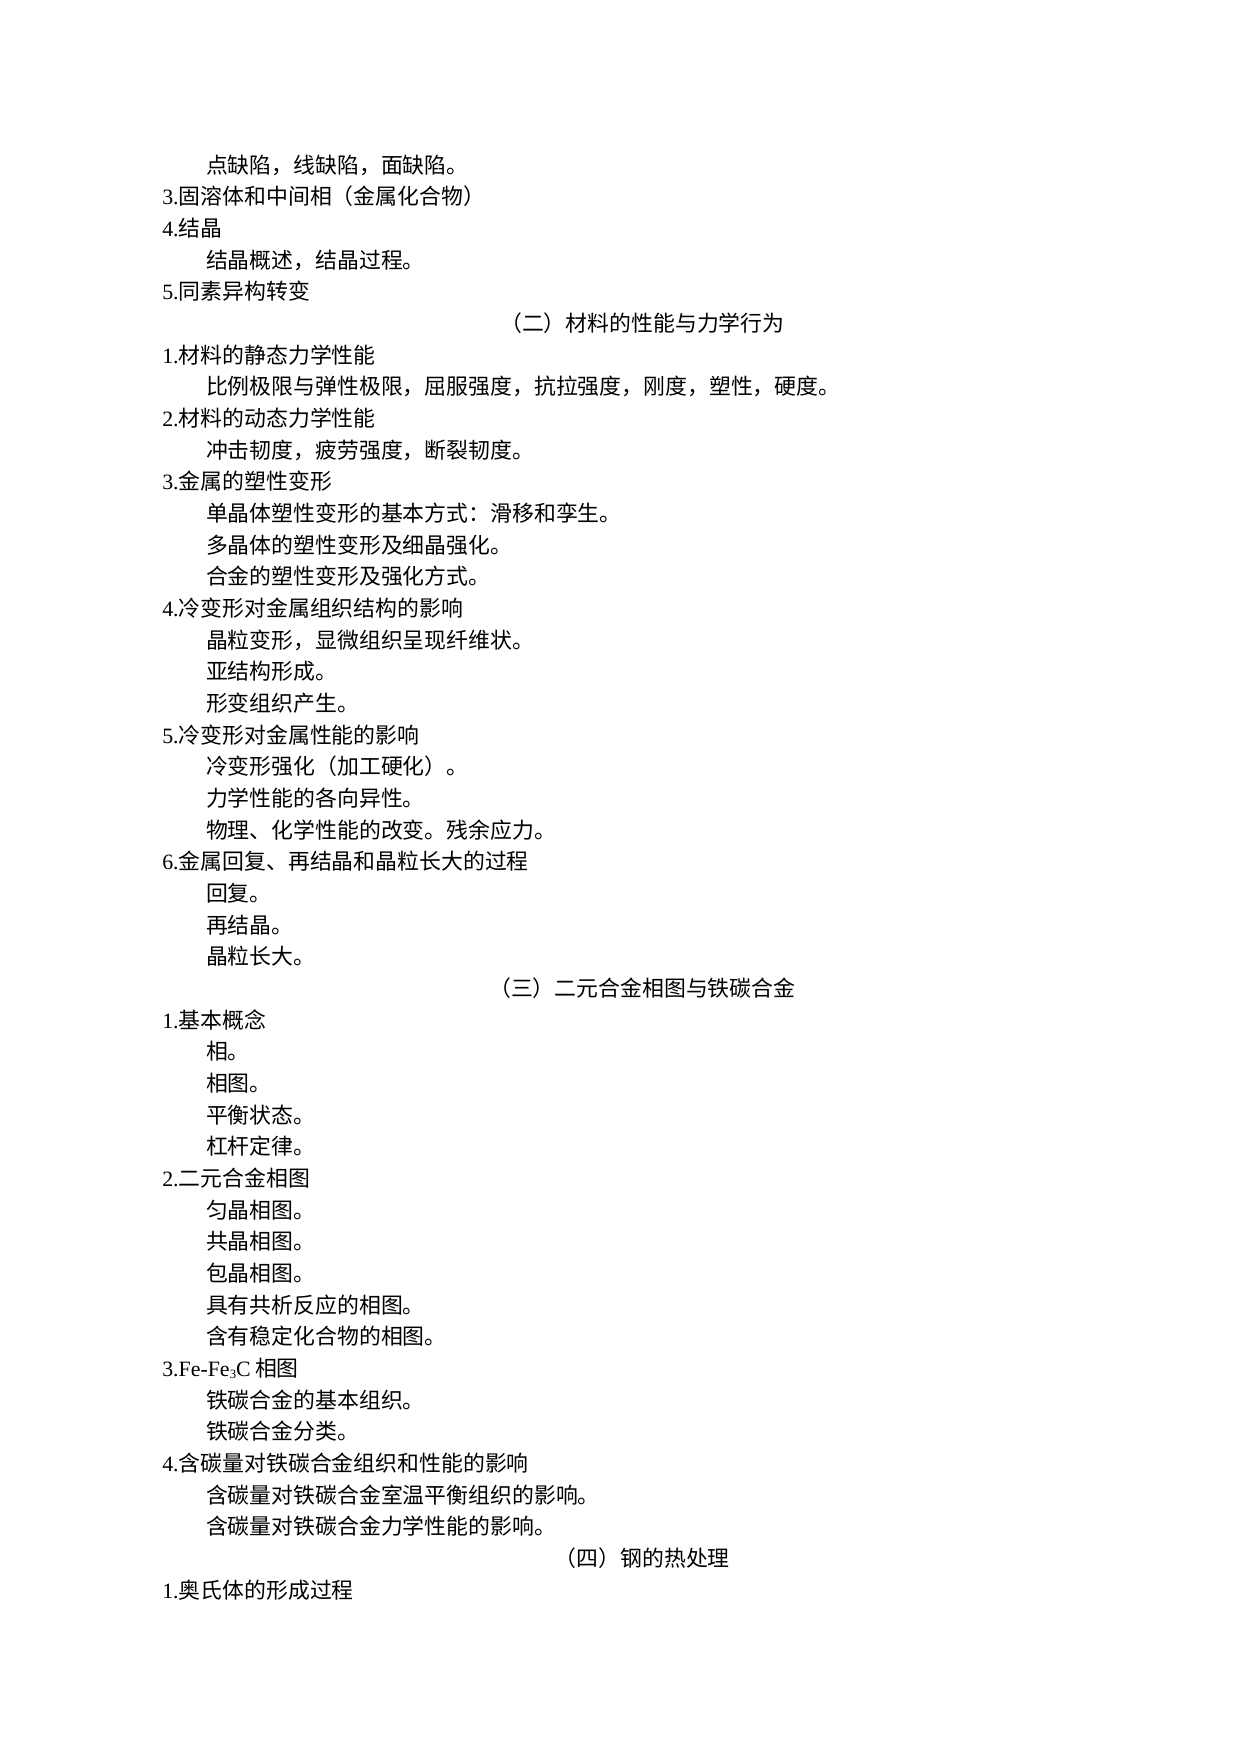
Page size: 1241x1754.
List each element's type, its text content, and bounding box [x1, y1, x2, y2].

text 6.金属回复、再结晶和晶粒长大的过程 [162, 844, 1122, 876]
text 力学性能的各向异性。 [162, 781, 1122, 813]
text 单晶体塑性变形的基本方式：滑移和孪生。 [162, 496, 1122, 528]
text 比例极限与弹性极限，屈服强度，抗拉强度，刚度，塑性，硬度。 [162, 369, 1122, 401]
text 共晶相图。 [162, 1224, 1122, 1256]
text 1.材料的静态力学性能 [162, 338, 1122, 369]
text 1.基本概念 [162, 1003, 1122, 1034]
text （三）二元合金相图与铁碳合金 [162, 971, 1122, 1003]
text 杠杆定律。 [162, 1129, 1122, 1161]
text 1.奥氏体的形成过程 [162, 1573, 1122, 1604]
text 再结晶。 [162, 908, 1122, 939]
text 含碳量对铁碳合金力学性能的影响。 [162, 1509, 1122, 1541]
text 合金的塑性变形及强化方式。 [162, 559, 1122, 591]
text （四）钢的热处理 [162, 1541, 1122, 1573]
text 相图。 [162, 1066, 1122, 1098]
text 结晶概述，结晶过程。 [162, 243, 1122, 274]
text 铁碳合金分类。 [162, 1414, 1122, 1446]
text 2.二元合金相图 [162, 1161, 1122, 1193]
text 物理、化学性能的改变。残余应力。 [162, 813, 1122, 844]
text 相。 [162, 1034, 1122, 1066]
text 亚结构形成。 [162, 654, 1122, 686]
text 点缺陷，线缺陷，面缺陷。 [162, 148, 1122, 179]
text 冷变形强化（加工硬化）。 [162, 749, 1122, 781]
text 晶粒长大。 [162, 939, 1122, 971]
text 晶粒变形，显微组织呈现纤维状。 [162, 623, 1122, 654]
text 3.金属的塑性变形 [162, 464, 1122, 496]
text 平衡状态。 [162, 1098, 1122, 1129]
text 多晶体的塑性变形及细晶强化。 [162, 528, 1122, 559]
text 5.同素异构转变 [162, 274, 1122, 306]
text 3.固溶体和中间相（金属化合物） [162, 179, 1122, 211]
text 形变组织产生。 [162, 686, 1122, 718]
text （二）材料的性能与力学行为 [162, 306, 1122, 338]
text 铁碳合金的基本组织。 [162, 1383, 1122, 1414]
text 包晶相图。 [162, 1256, 1122, 1288]
text 含有稳定化合物的相图。 [162, 1319, 1122, 1351]
text 冲击韧度，疲劳强度，断裂韧度。 [162, 433, 1122, 464]
text 回复。 [162, 876, 1122, 908]
text 4.结晶 [162, 211, 1122, 243]
text 4.含碳量对铁碳合金组织和性能的影响 [162, 1446, 1122, 1478]
text 2.材料的动态力学性能 [162, 401, 1122, 433]
text 4.冷变形对金属组织结构的影响 [162, 591, 1122, 623]
text 5.冷变形对金属性能的影响 [162, 718, 1122, 749]
text 3.Fe-Fe3C相图 [162, 1351, 1122, 1383]
text 具有共析反应的相图。 [162, 1288, 1122, 1319]
text 含碳量对铁碳合金室温平衡组织的影响。 [162, 1478, 1122, 1509]
text 匀晶相图。 [162, 1193, 1122, 1224]
